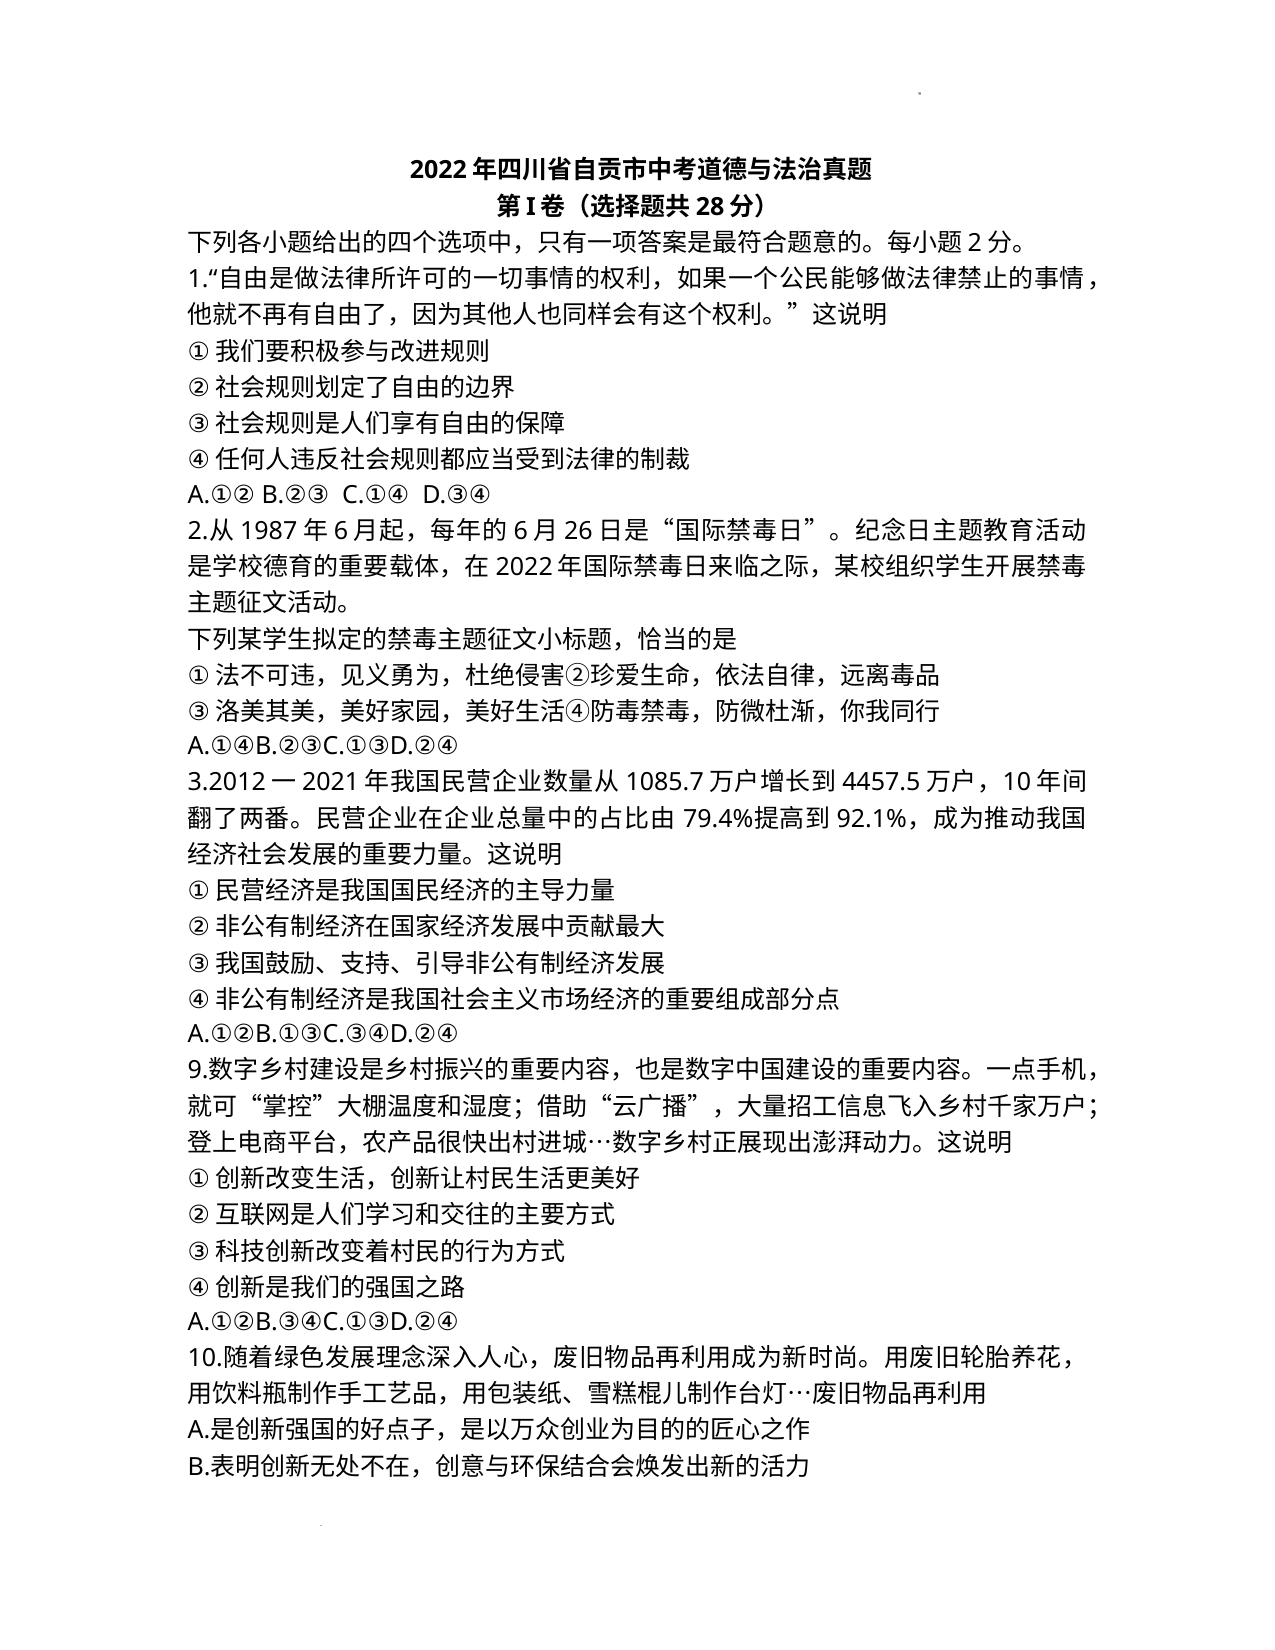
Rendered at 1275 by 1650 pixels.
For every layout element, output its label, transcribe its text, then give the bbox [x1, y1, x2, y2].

text A.①②B.①③C.③④D.②④ [187, 1016, 1087, 1050]
text 9.数字乡村建设是乡村振兴的重要内容，也是数字中国建设的重要内容。一点手机，就可“掌控”大棚温度和湿度；借助“云广播”，大量招工信息飞入乡村千家万户；登上电商平台，农产品很快出村进城…数字乡村正展现出澎湃动力。这说明 [187, 1050, 1087, 1158]
text A.①② B.②③ C.①④ D.③④ [187, 476, 1087, 510]
text 10.随着绿色发展理念深入人心，废旧物品再利用成为新时尚。用废旧轮胎养花，用饮料瓶制作手工艺品，用包装纸、雪糕棍儿制作台灯…废旧物品再利用 [187, 1337, 1087, 1410]
text 下列某学生拟定的禁毒主题征文小标题，恰当的是 [187, 619, 1087, 655]
text ​ 2022年四川省自贡市中考道德与法治真题 [187, 150, 1087, 186]
text ④非公有制经济是我国社会主义市场经济的重要组成部分点 [187, 979, 1087, 1016]
text B.表明创新无处不在，创意与环保结合会焕发出新的活力 [187, 1446, 1087, 1482]
text A.①②B.③④C.①③D.②④ [187, 1303, 1087, 1337]
text A.是创新强国的好点子，是以万众创业为目的的匠心之作 [187, 1410, 1087, 1446]
text ①我们要积极参与改进规则 [187, 331, 1087, 367]
text ①法不可违，见义勇为，杜绝侵害②珍爱生命，依法自律，远离毒品 [187, 655, 1087, 692]
text ③我国鼓励、支持、引导非公有制经济发展 [187, 943, 1087, 979]
text ④任何人违反社会规则都应当受到法律的制裁 [187, 440, 1087, 476]
text 第I卷（选择题共28分） [187, 186, 1087, 222]
text A.①④B.②③C.①③D.②④ [187, 728, 1087, 762]
text ③洛美其美，美好家园，美好生活④防毒禁毒，防微杜渐，你我同行 [187, 692, 1087, 728]
text ②非公有制经济在国家经济发展中贡献最大 [187, 907, 1087, 943]
text ③科技创新改变着村民的行为方式 [187, 1231, 1087, 1267]
text 2.从1987年6月起，每年的6月26日是“国际禁毒日”。纪念日主题教育活动是学校德育的重要载体，在2022年国际禁毒日来临之际，某校组织学生开展禁毒主题征文活动。 [187, 510, 1087, 619]
text ①民营经济是我国国民经济的主导力量 [187, 871, 1087, 907]
text 1.“自由是做法律所许可的一切事情的权利，如果一个公民能够做法律禁止的事情，他就不再有自由了，因为其他人也同样会有这个权利。”这说明 [187, 259, 1087, 331]
text ③社会规则是人们享有自由的保障 [187, 404, 1087, 440]
text 3.2012一2021年我国民营企业数量从1085.7万户增长到4457.5万户，10年间翻了两番。民营企业在企业总量中的占比由79.4%提高到92.1%，成为推动我国经济社会发展的重要力量。这说明 [187, 762, 1087, 871]
text ②互联网是人们学习和交往的主要方式 [187, 1195, 1087, 1231]
text ②社会规则划定了自由的边界 [187, 367, 1087, 404]
text ④创新是我们的强国之路 [187, 1267, 1087, 1303]
text ①创新改变生活，创新让村民生活更美好 [187, 1158, 1087, 1195]
text 下列各小题给出的四个选项中，只有一项答案是最符合题意的。每小题2分。 [187, 222, 1087, 259]
